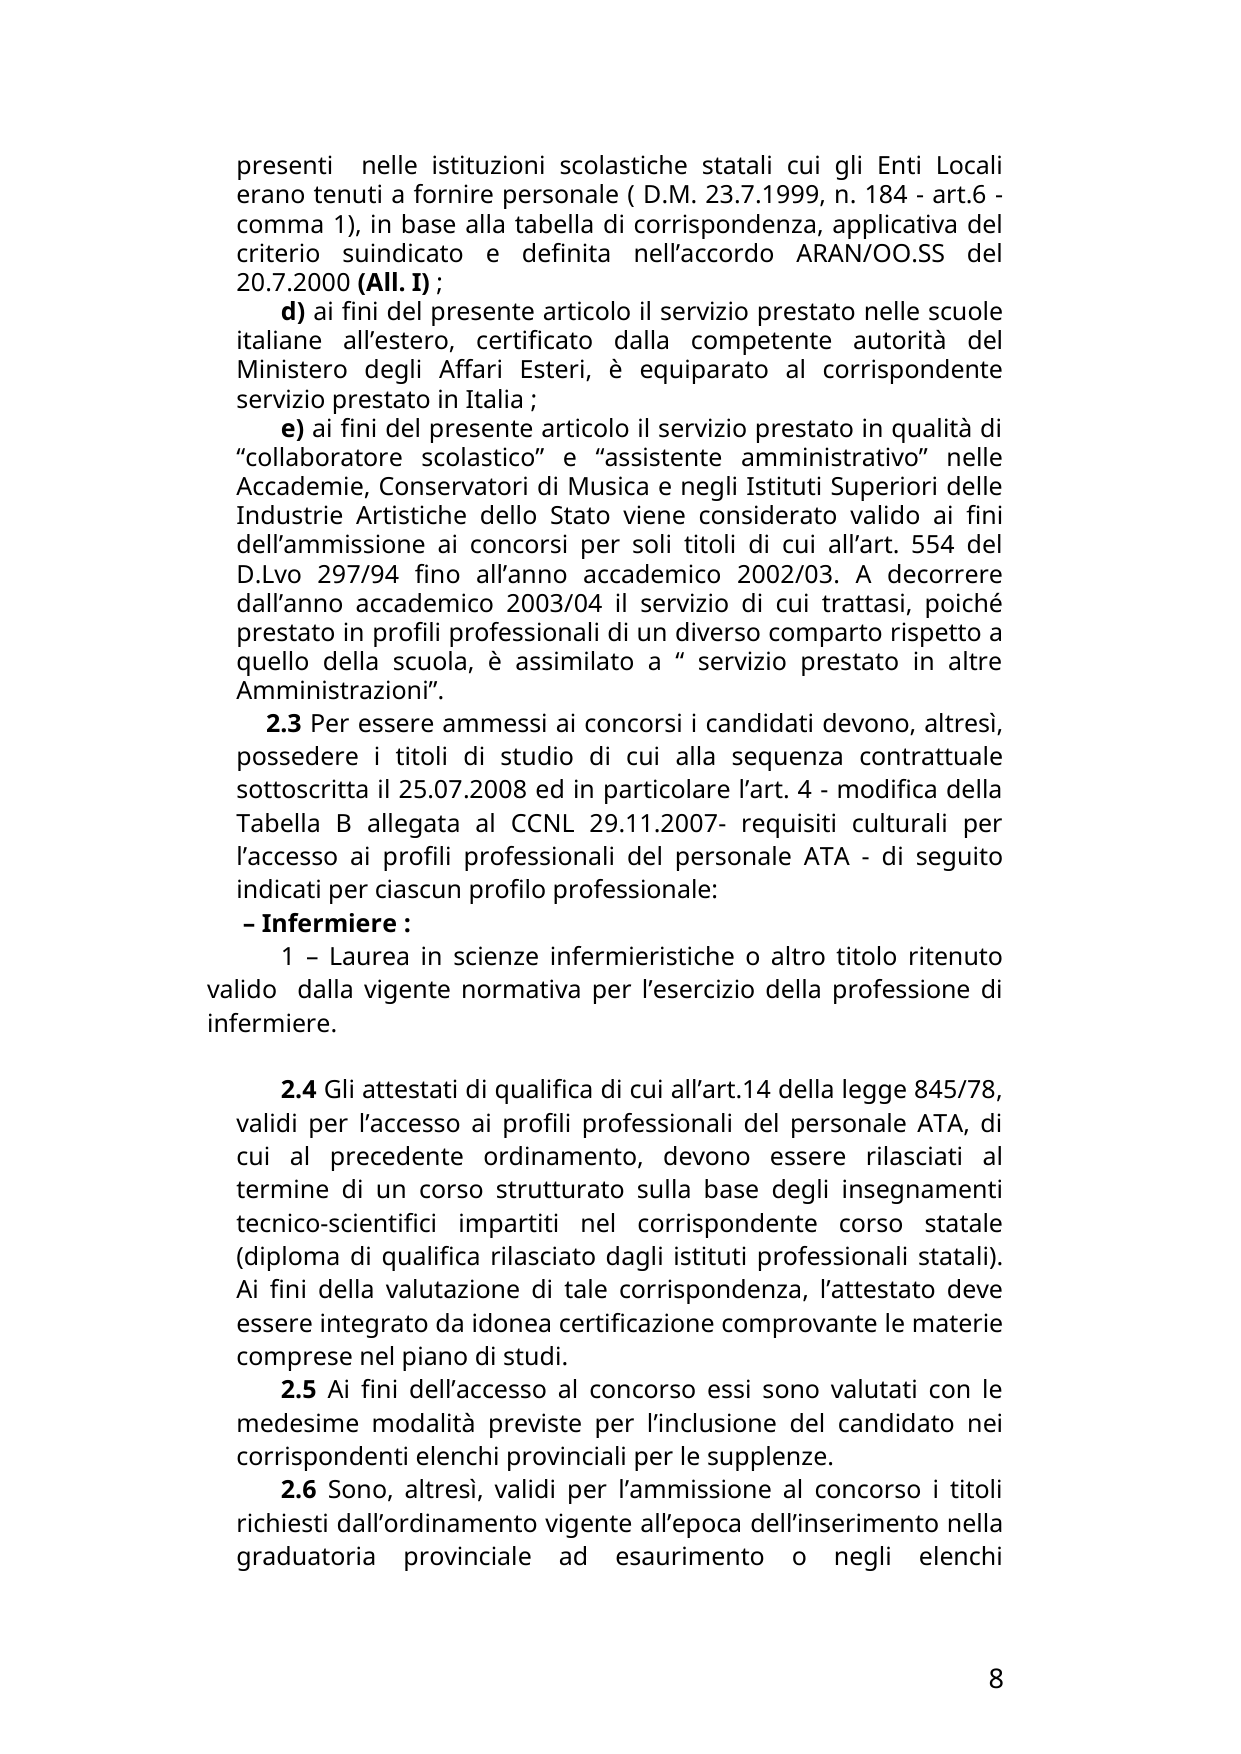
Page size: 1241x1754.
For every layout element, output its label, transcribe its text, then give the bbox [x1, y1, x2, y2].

text 2.4 Gli attestati di qualifica di cui all’art.14 della legge 845/78, validi per l’accesso ai profili professionali del personale ATA, di cui al precedente ordinamento, devono essere rilasciati al termine di un corso strutturato sulla base degli insegnamenti tecnico-scientifici impartiti nel corrispondente corso statale (diploma di qualifica rilasciato dagli istituti professionali statali). Ai fini della valutazione di tale corrispondenza, l’attestato deve essere integrato da idonea certificazione comprovante le materie comprese nel piano di studi. [236, 1072, 1004, 1372]
text 2.5 Ai fini dell’accesso al concorso essi sono valutati con le medesime modalità previste per l’inclusione del candidato nei corrispondenti elenchi provinciali per le supplenze. [236, 1372, 1004, 1472]
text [236, 151, 1004, 297]
text 2.3 Per essere ammessi ai concorsi i candidati devono, altresì, possedere i titoli di studio di cui alla sequenza contrattuale sottoscritta il 25.07.2008 ed in particolare l’art. 4 - modifica della Tabella B allegata al CCNL 29.11.2007- requisiti culturali per l’accesso ai profili professionali del personale ATA - di seguito indicati per ciascun profilo professionale: [236, 706, 1004, 906]
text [236, 1472, 1004, 1572]
text 1 – Laurea in scienze infermieristiche o altro titolo ritenuto valido dalla vigente normativa per l’esercizio della professione di infermiere. [207, 939, 1004, 1039]
text – Infermiere : [236, 906, 1004, 939]
text d) ai fini del presente articolo il servizio prestato nelle scuole italiane all’estero, certificato dalla competente autorità del Ministero degli Affari Esteri, è equiparato al corrispondente servizio prestato in Italia ; [236, 297, 1004, 414]
text e) ai fini del presente articolo il servizio prestato in qualità di “collaboratore scolastico” e “assistente amministrativo” nelle Accademie, Conservatori di Musica e negli Istituti Superiori delle Industrie Artistiche dello Stato viene considerato valido ai fini dell’ammissione ai concorsi per soli titoli di cui all’art. 554 del D.Lvo 297/94 fino all’anno accademico 2002/03. A decorrere dall’anno accademico 2003/04 il servizio di cui trattasi, poiché prestato in profili professionali di un diverso comparto rispetto a quello della scuola, è assimilato a “ servizio prestato in altre Amministrazioni”. [236, 414, 1004, 706]
